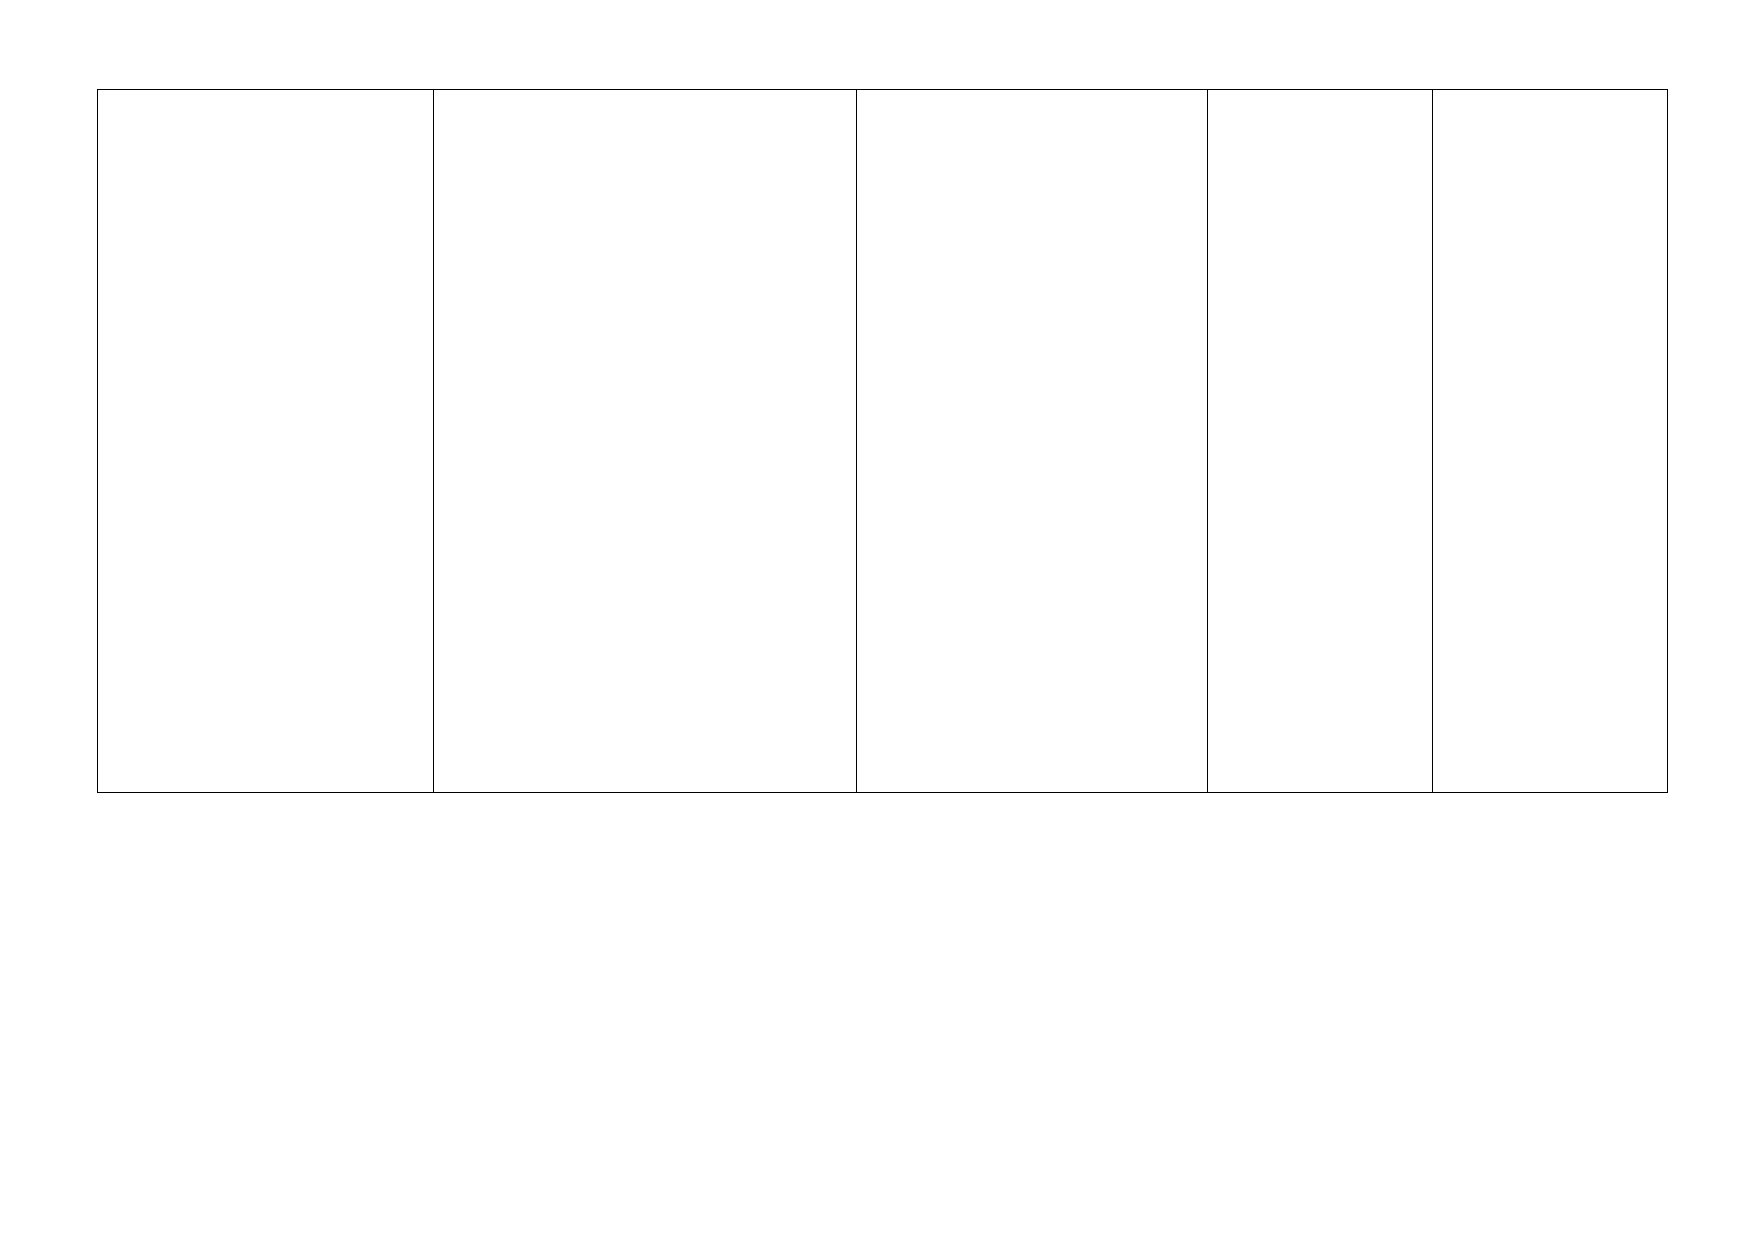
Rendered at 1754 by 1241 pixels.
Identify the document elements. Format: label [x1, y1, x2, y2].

table_cell [98, 90, 433, 792]
table_cell [434, 90, 856, 792]
table_cell [1433, 90, 1667, 792]
table_cell [857, 90, 1207, 792]
table_cell [1208, 90, 1432, 792]
